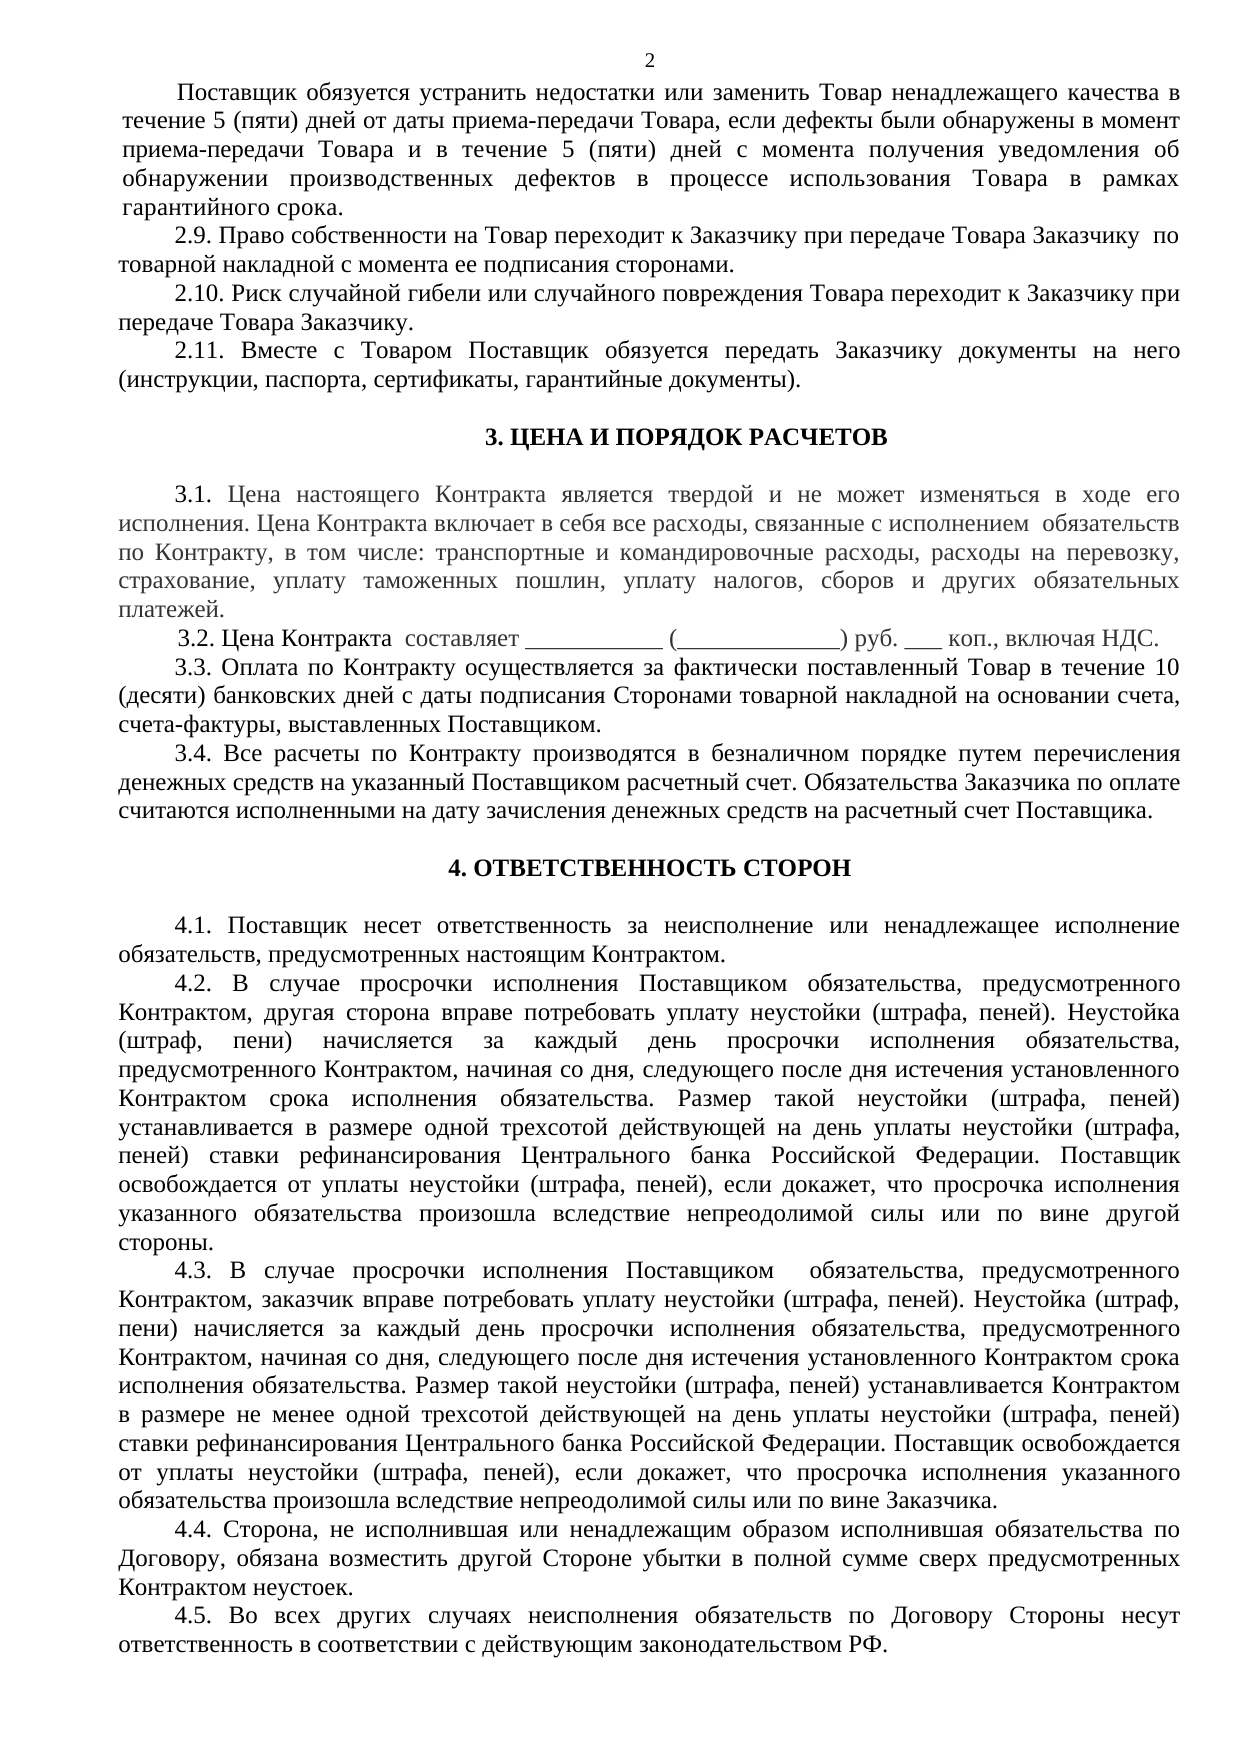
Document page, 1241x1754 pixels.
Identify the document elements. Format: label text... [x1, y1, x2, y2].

text 2.9. Право собственности на Товар переходит к Заказчику при передаче Товара Заказчику по товарной накладной с момента ее подписания сторонами. [118, 221, 1181, 278]
text 3.3. Оплата по Контракту осуществляется за фактически поставленный Товар в течение 10 (десяти) банковских дней с даты подписания Сторонами товарной накладной на основании счета, счета-фактуры, выставленных Поставщиком. [118, 652, 1181, 738]
text 3.4. Все расчеты по Контракту производятся в безналичном порядке путем перечисления денежных средств на указанный Поставщиком расчетный счет. Обязательства Заказчика по оплате считаются исполненными на дату зачисления денежных средств на расчетный счет Поставщика. [118, 738, 1181, 824]
text 3.1. Цена настоящего Контракта является твердой и не может изменяться в ходе его исполнения. Цена Контракта включает в себя все расходы, связанные с исполнением обязательств по Контракту, в том числе: транспортные и командировочные расходы, расходы на перевозку, страхование, уплату таможенных пошлин, уплату налогов, сборов и других обязательных платежей. [118, 479, 1181, 623]
text 2.10. Риск случайной гибели или случайного повреждения Товара переходит к Заказчику при передаче Товара Заказчику. [118, 278, 1181, 336]
text 4.3. В случае просрочки исполнения Поставщиком обязательства, предусмотренного Контрактом, заказчик вправе потребовать уплату неустойки (штрафа, пеней). Неустойка (штраф, пени) начисляется за каждый день просрочки исполнения обязательства, предусмотренного Контрактом, начиная со дня, следующего после дня истечения установленного Контрактом срока исполнения обязательства. Размер такой неустойки (штрафа, пеней) устанавливается Контрактом в размере не менее одной трехсотой действующей на день уплаты неустойки (штрафа, пеней) ставки рефинансирования Центрального банка Российской Федерации. Поставщик освобождается от уплаты неустойки (штрафа, пеней), если докажет, что просрочка исполнения указанного обязательства произошла вследствие непреодолимой силы или по вине Заказчика. [118, 1256, 1181, 1514]
text 4.5. Во всех других случаях неисполнения обязательств по Договору Стороны несут ответственность в соответствии с действующим законодательством РФ. [118, 1601, 1181, 1658]
text 4.1. Поставщик несет ответственность за неисполнение или ненадлежащее исполнение обязательств, предусмотренных настоящим Контрактом. [118, 911, 1181, 968]
text 4.2. В случае просрочки исполнения Поставщиком обязательства, предусмотренного Контрактом, другая сторона вправе потребовать уплату неустойки (штрафа, пеней). Неустойка (штраф, пени) начисляется за каждый день просрочки исполнения обязательства, предусмотренного Контрактом, начиная со дня, следующего после дня истечения установленного Контрактом срока исполнения обязательства. Размер такой неустойки (штрафа, пеней) устанавливается в размере одной трехсотой действующей на день уплаты неустойки (штрафа, пеней) ставки рефинансирования Центрального банка Российской Федерации. Поставщик освобождается от уплаты неустойки (штрафа, пеней), если докажет, что просрочка исполнения указанного обязательства произошла вследствие непреодолимой силы или по вине другой стороны. [118, 968, 1181, 1256]
text 4.4. Сторона, не исполнившая или ненадлежащим образом исполнившая обязательства по Договору, обязана возместить другой Стороне убытки в полной сумме сверх предусмотренных Контрактом неустоек. [118, 1514, 1181, 1601]
text 4. ОТВЕТСТВЕННОСТЬ СТОРОН [118, 853, 1181, 882]
text 3. ЦЕНА И ПОРЯДОК РАСЧЕТОВ [118, 422, 1181, 451]
text Поставщик обязуется устранить недостатки или заменить Товар ненадлежащего качества в течение 5 (пяти) дней от даты приема-передачи Товара, если дефекты были обнаружены в момент приема-передачи Товара и в течение 5 (пяти) дней с момента получения уведомления об обнаружении производственных дефектов в процессе использования Товара в рамках гарантийного срока. [122, 77, 1181, 221]
text 2.11. Вместе с Товаром Поставщик обязуется передать Заказчику документы на него (инструкции, паспорта, сертификаты, гарантийные документы). [118, 336, 1181, 393]
text 3.2. Цена Контракта составляет ___________ (_____________) руб. ___ коп., включая НДС. [177, 623, 1181, 652]
